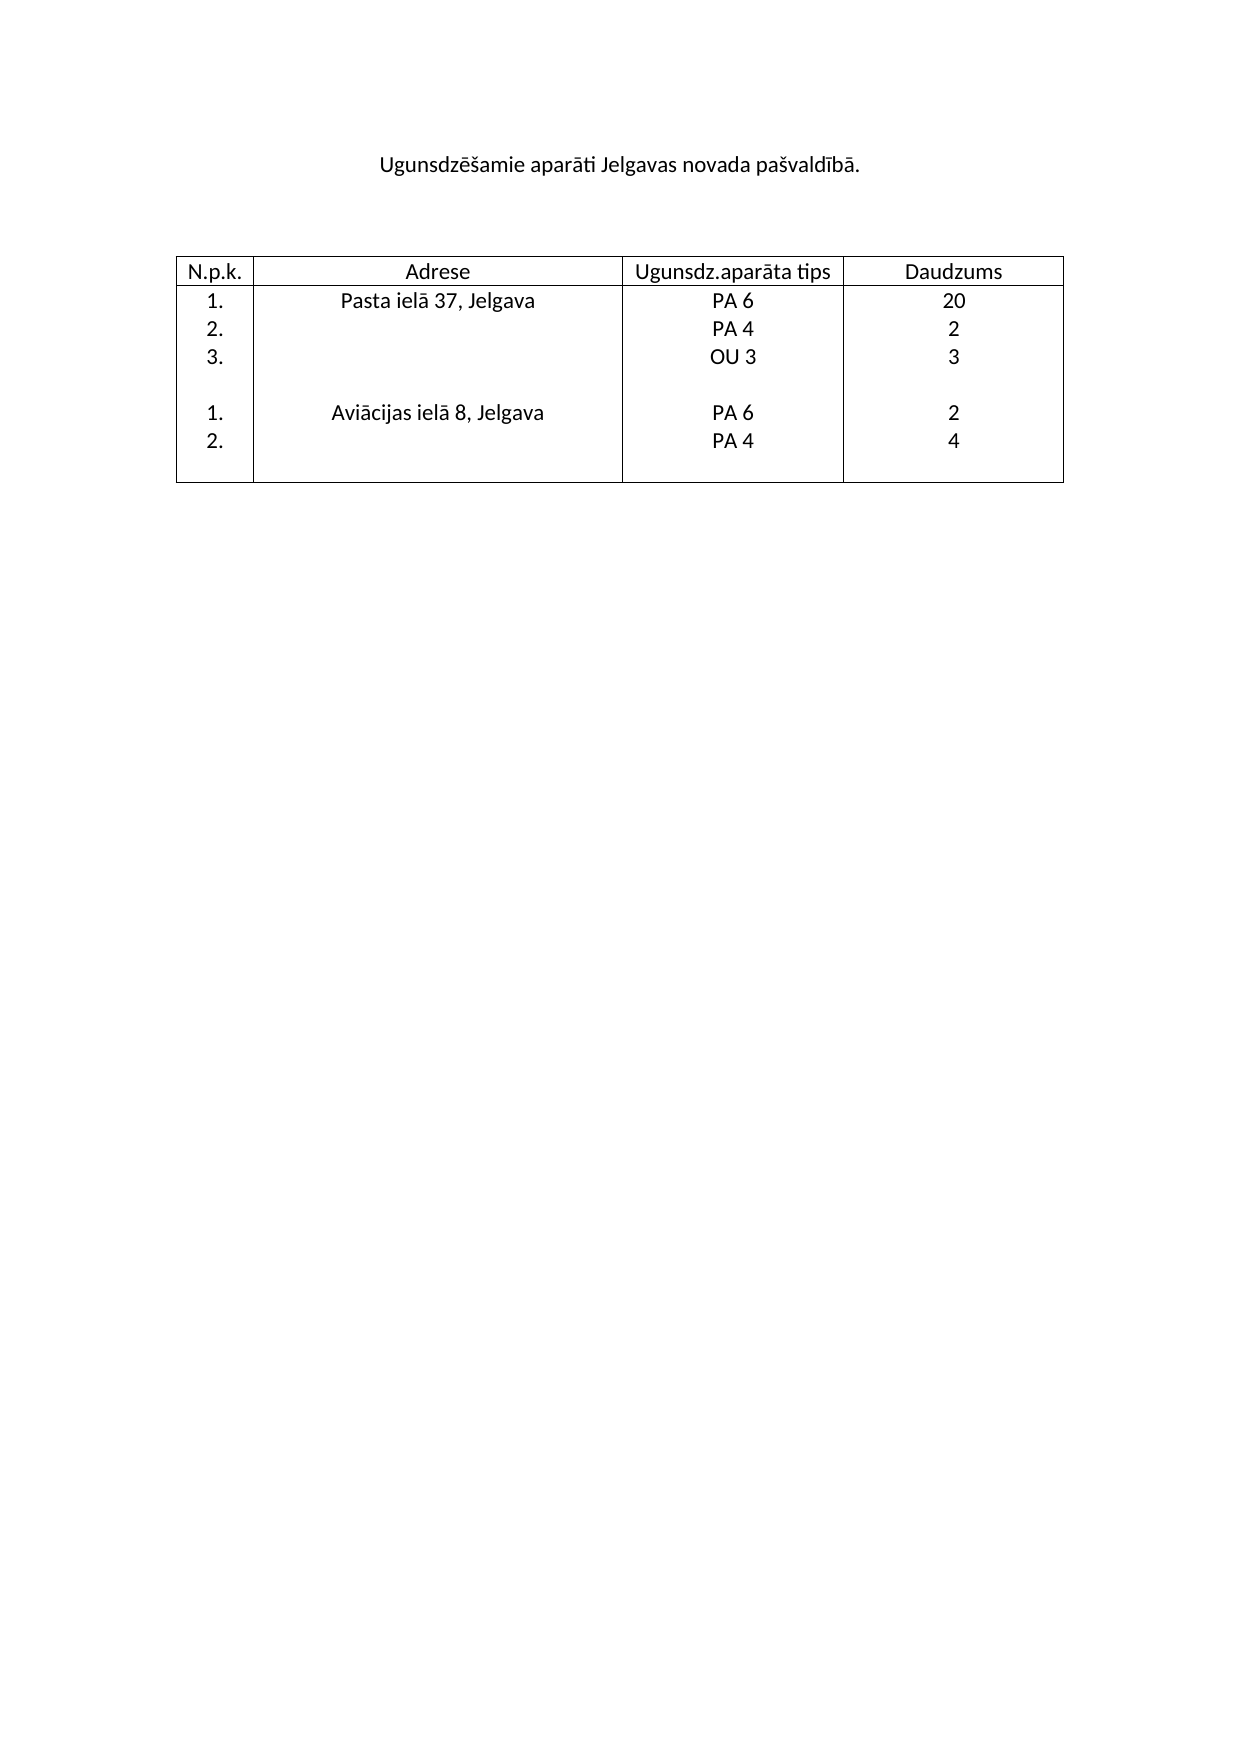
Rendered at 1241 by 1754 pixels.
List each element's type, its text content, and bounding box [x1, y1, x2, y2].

table_cell PA 6 PA 4 OU 3 PA 6 PA 4 [623, 286, 843, 482]
table_header Daudzums [844, 257, 1063, 285]
table_header Adrese [254, 257, 622, 285]
table_cell 1. 2. 3. 1. 2. [177, 286, 253, 482]
table_cell Pasta ielā 37, Jelgava Aviācijas ielā 8, Jelgava [254, 286, 622, 482]
table_cell 20 2 3 2 4 [844, 286, 1063, 482]
table_header N.p.k. [177, 257, 253, 285]
table_header Ugunsdz.aparāta tips [623, 257, 843, 285]
text Ugunsdzēšamie aparāti Jelgavas novada pašvaldībā. [187, 150, 1053, 178]
